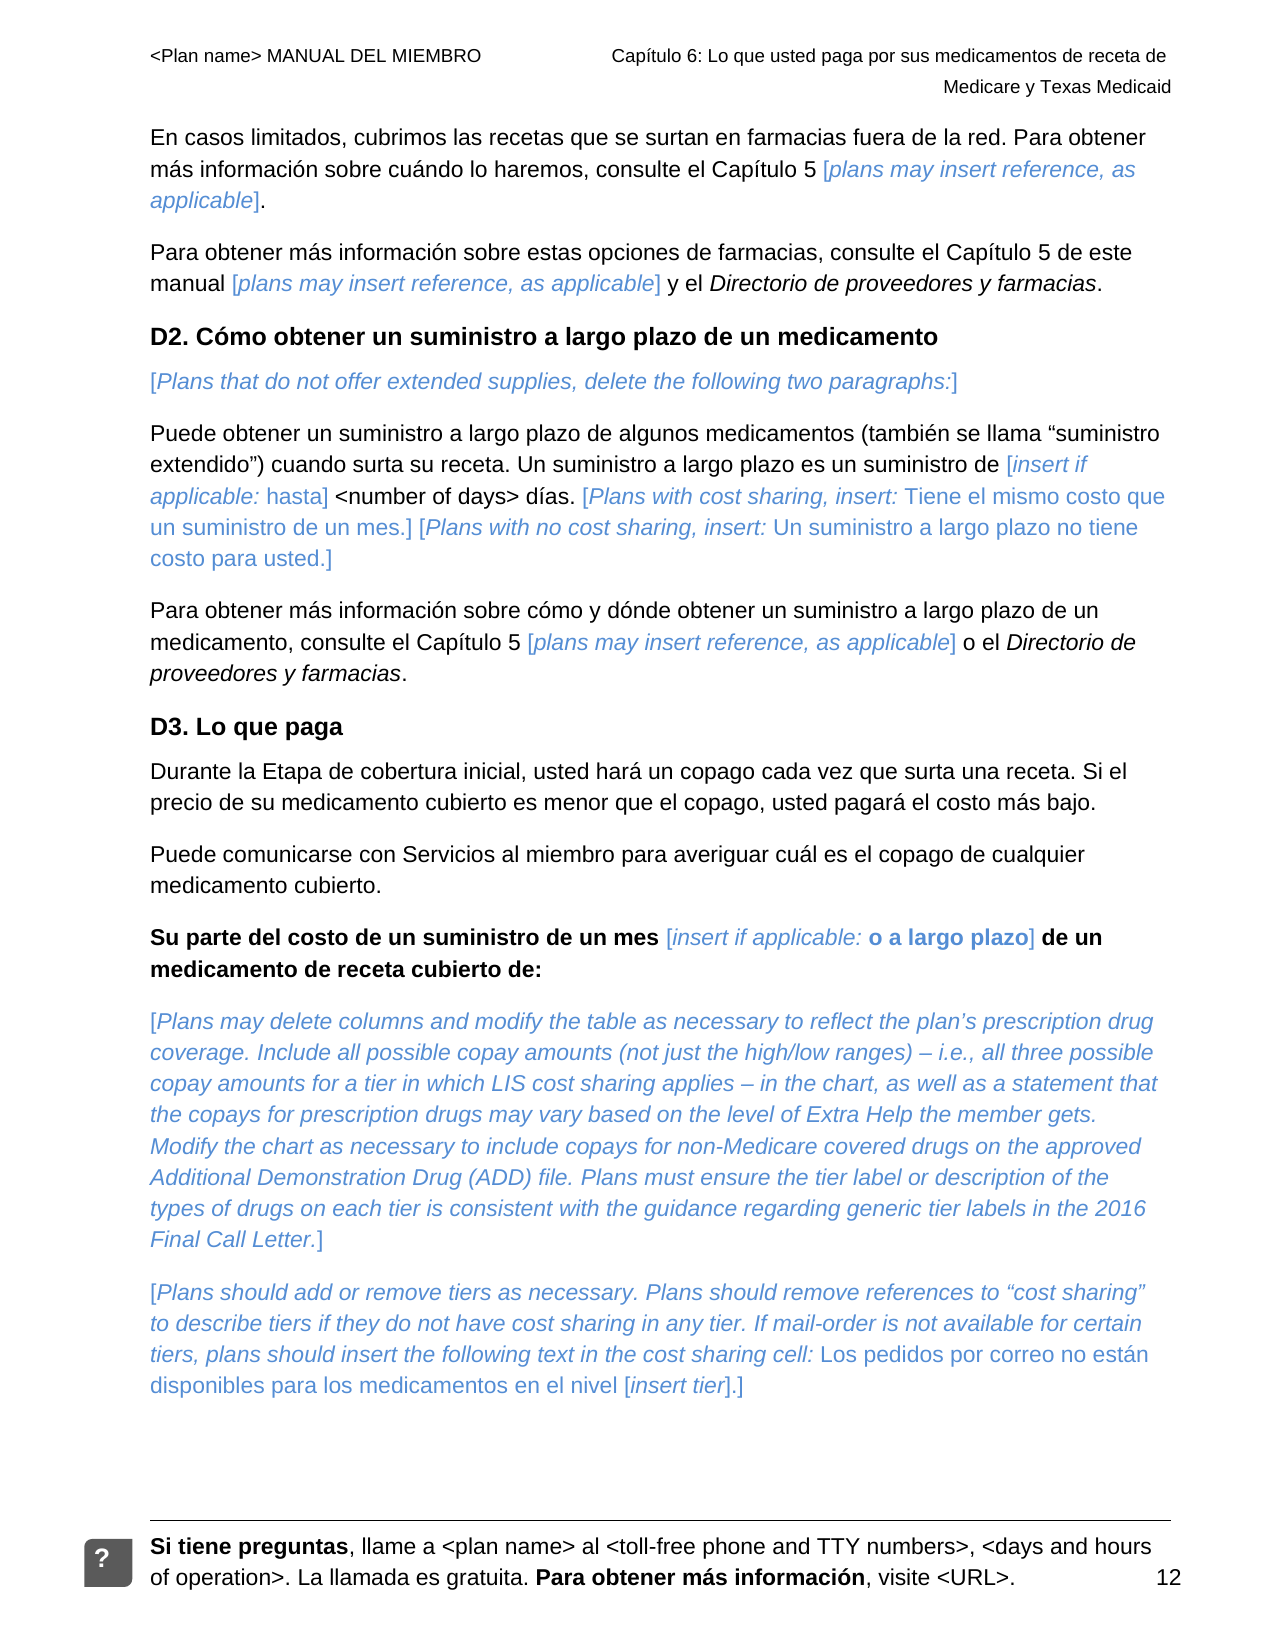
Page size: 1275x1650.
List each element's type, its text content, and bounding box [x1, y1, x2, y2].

list Puede comunicarse con Servicios al miembro para averiguar cuál es el copago de cualquier medicamento cubierto. [150, 837, 1171, 900]
list En casos limitados, cubrimos las recetas que se surtan en farmacias fuera de la red. Para obtener más información sobre cuándo lo haremos, consulte el Capítulo 5 [plans may insert reference, as applicable]. [150, 121, 1171, 214]
text [Plans that do not offer extended supplies, delete the following two paragraphs:] [150, 364, 1171, 396]
text Su parte del costo de un suministro de un mes [insert if applicable: o a largo plazo] de un medicamento de receta cubierto de: [150, 921, 1171, 983]
text Durante la Etapa de cobertura inicial, usted hará un copago cada vez que surta una receta. Si el precio de su medicamento cubierto es menor que el copago, usted pagará el costo más bajo. [150, 754, 1171, 817]
subtitle D3. Lo que paga [150, 708, 1096, 742]
text Puede obtener un suministro a largo plazo de algunos medicamentos (también se llama “suministro extendido”) cuando surta su receta. Un suministro a largo plazo es un suministro de [insert if applicable: hasta] <number of days> días. [Plans with cost sharing, insert: Tiene el mismo costo que un suministro de un mes.] [Plans with no cost sharing, insert: Un suministro a largo plazo no tiene costo para usted.] [150, 417, 1171, 573]
subtitle D2. Cómo obtener un suministro a largo plazo de un medicamento [150, 319, 1096, 352]
text [Plans may delete columns and modify the table as necessary to reflect the plan’s prescription drug coverage. Include all possible copay amounts (not just the high/low ranges) – i.e., all three possible copay amounts for a tier in which LIS cost sharing applies – in the chart, as well as a statement that the copays for prescription drugs may vary based on the level of Extra Help the member gets. Modify the chart as necessary to include copays for non-Medicare covered drugs on the approved Additional Demonstration Drug (ADD) file. Plans must ensure the tier label or description of the types of drugs on each tier is consistent with the guidance regarding generic tier labels in the 2016 Final Call Letter.] [150, 1004, 1171, 1254]
text [Plans should add or remove tiers as necessary. Plans should remove references to “cost sharing” to describe tiers if they do not have cost sharing in any tier. If mail-order is not available for certain tiers, plans should insert the following text in the cost sharing cell: Los pedidos por correo no están disponibles para los medicamentos en el nivel [insert tier].] [150, 1275, 1171, 1400]
list Para obtener más información sobre cómo y dónde obtener un suministro a largo plazo de un medicamento, consulte el Capítulo 5 [plans may insert reference, as applicable] o el Directorio de proveedores y farmacias. [150, 594, 1171, 687]
list Para obtener más información sobre estas opciones de farmacias, consulte el Capítulo 5 de este manual [plans may insert reference, as applicable] y el Directorio de proveedores y farmacias. [150, 235, 1171, 298]
